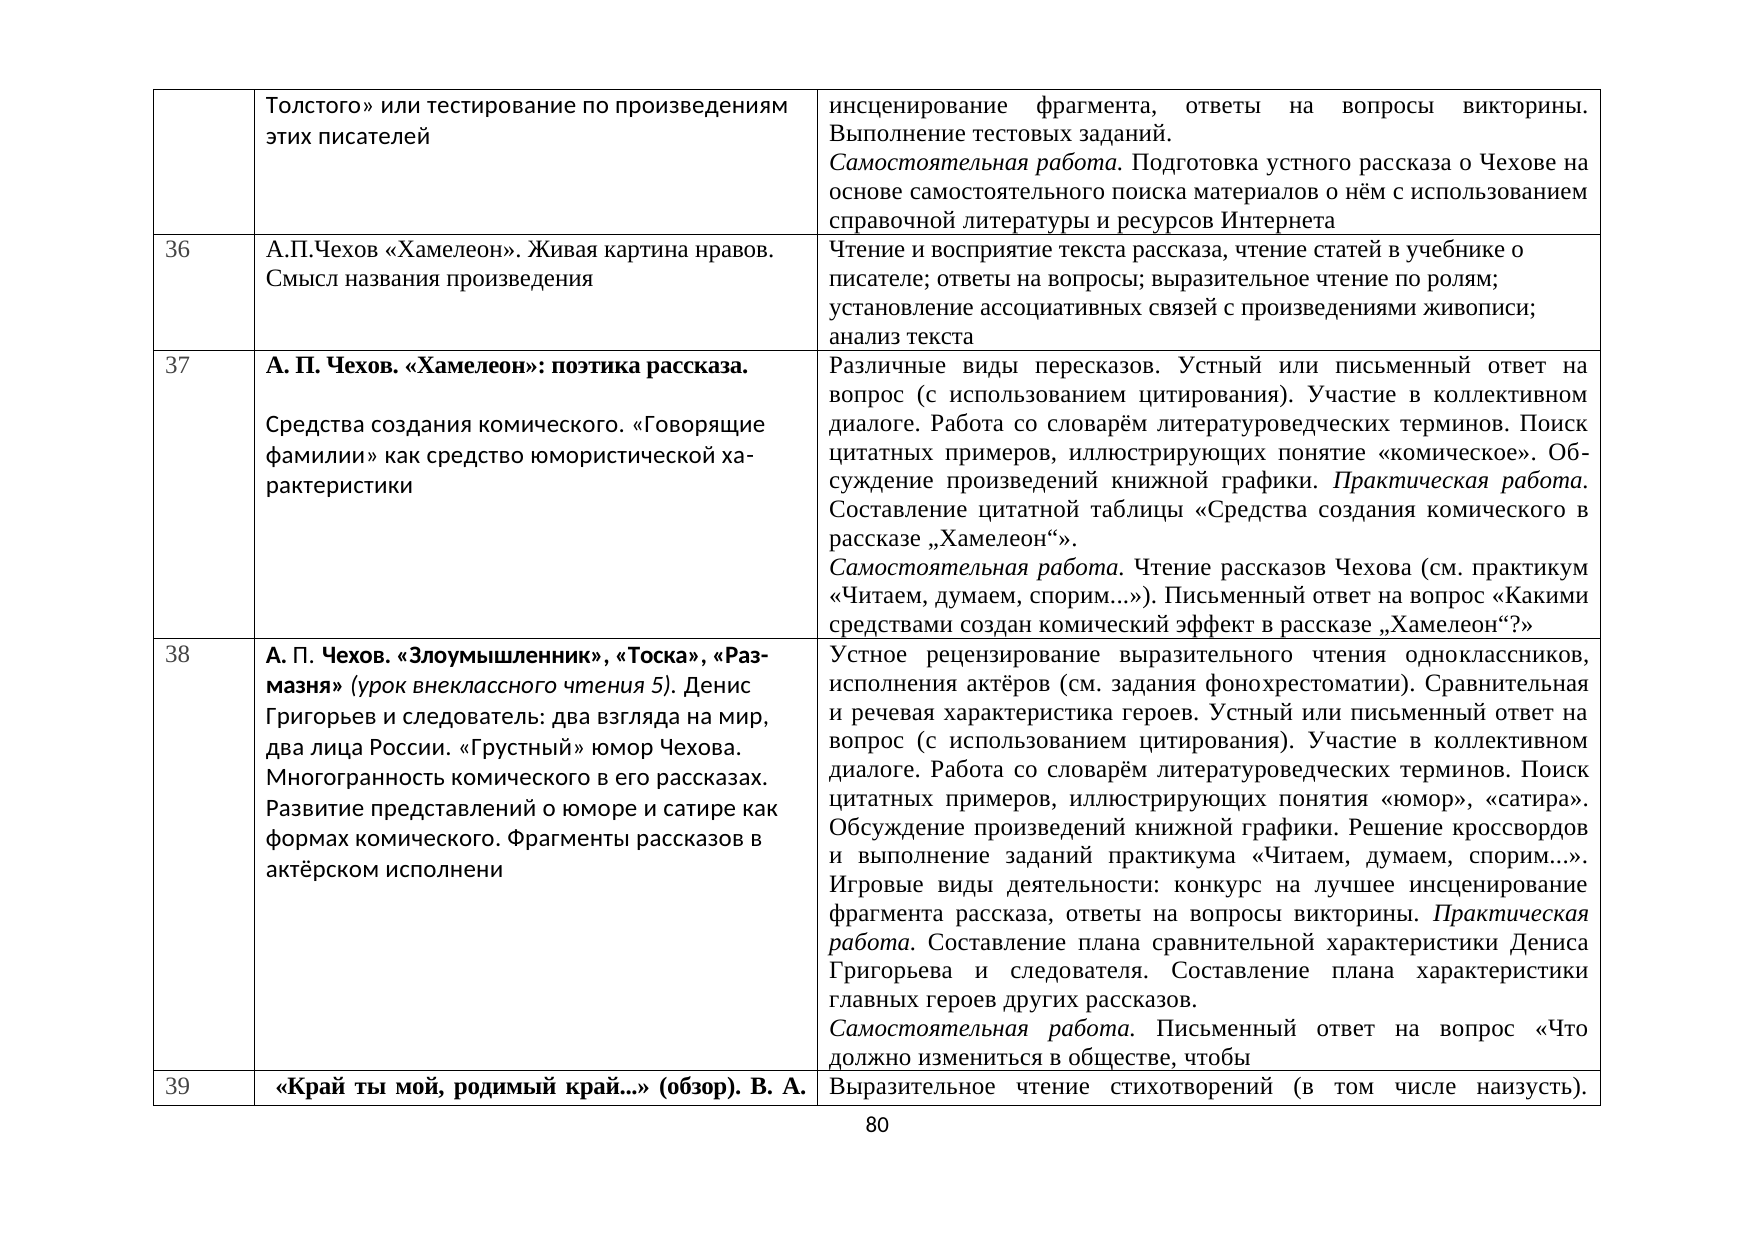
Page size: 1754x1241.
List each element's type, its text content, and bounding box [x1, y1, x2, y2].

table_cell Различные виды пересказов. Устный или письменный ответ на вопрос (с использованием цитирования). Участие в коллективном диалоге. Работа со словарём литературоведческих терминов. Поиск цитатных примеров, иллюстрирующих понятие «комическое». Обсуждение произведений книжной графики. Практическая работа. Составление цитатной таблицы «Средства создания комического в рассказе „Хамелеон“». Самостоятельная работа. Чтение рассказов Чехова (см. практикум «Читаем, думаем, спорим...»). Письменный ответ на вопрос «Какими средствами создан комический эффект в рассказе „Хамелеон“?» [818, 351, 1600, 638]
table_cell А. П. Чехов. «Хамелеон»: поэтика рассказа. Средства создания комического. «Говорящие фамилии» как средство юмористической характеристики [255, 351, 817, 638]
table_cell Чтение и восприятие текста рассказа, чтение статей в учебнике о писателе; ответы на вопросы; выразительное чтение по ролям; установление ассоциативных связей с произведениями живописи; анализ текста [818, 235, 1600, 349]
table_cell А.П.Чехов «Хамелеон». Живая картина нравов. Смысл названия произведения [255, 235, 817, 349]
table_cell 37 [154, 351, 254, 638]
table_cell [255, 90, 817, 233]
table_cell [818, 1071, 1600, 1105]
table_cell Устное рецензирование выразительного чтения одноклассников, исполнения актёров (см. задания фонохрестоматии). Сравнительная и речевая характеристика героев. Устный или письменный ответ на вопрос (с использованием цитирования). Участие в коллективном диалоге. Работа со словарём литературоведческих терминов. Поиск цитатных примеров, иллюстрирующих понятия «юмор», «сатира». Обсуждение произведений книжной графики. Решение кроссвордов и выполнение заданий практикума «Читаем, думаем, спорим...». Игровые виды деятельности: конкурс на лучшее инсценирование фрагмента рассказа, ответы на вопросы викторины. Практическая работа. Составление плана сравнительной характеристики Дениса Григорьева и следователя. Составление плана характеристики главных героев других рассказов. Самостоятельная работа. Письменный ответ на вопрос «Что должно измениться в обществе, чтобы [818, 639, 1600, 1070]
table_cell 35 [154, 90, 254, 233]
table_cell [255, 1071, 817, 1105]
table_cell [818, 90, 1600, 233]
table_cell 39 [154, 1071, 254, 1105]
table_cell А. П. Чехов. «Злоумышленник», «Тоска», «Размазня» (урок внеклассного чтения 5). Денис Григорьев и следователь: два взгляда на мир, два лица России. «Грустный» юмор Чехова. Многогранность комического в его рассказах. Развитие представлений о юморе и сатире как формах комического. Фрагменты рассказов в актёрском исполнени [255, 639, 817, 1070]
table_cell 36 [154, 235, 254, 349]
table_cell 38 [154, 639, 254, 1070]
